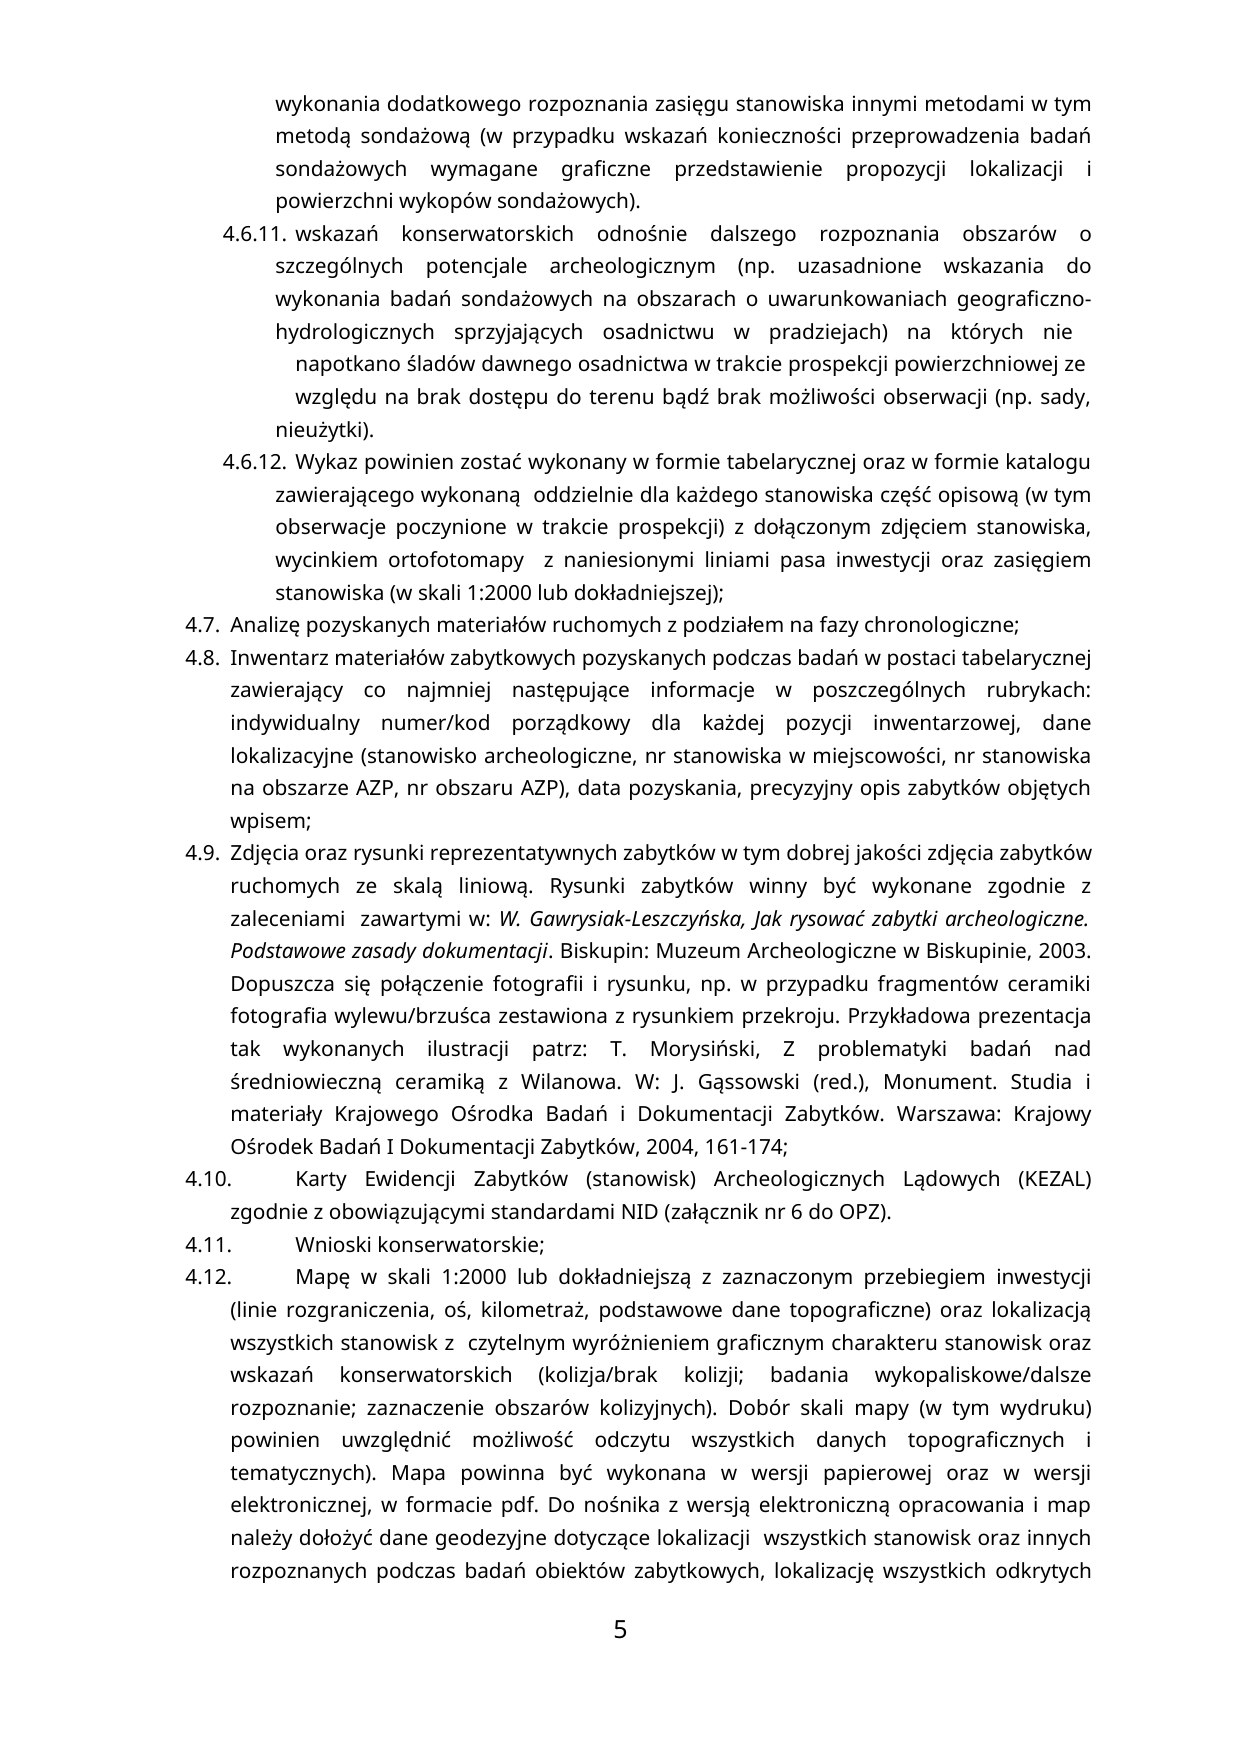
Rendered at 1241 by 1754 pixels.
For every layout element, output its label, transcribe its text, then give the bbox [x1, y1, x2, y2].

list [185, 1262, 1092, 1584]
list Analizę pozyskanych materiałów ruchomych z podziałem na fazy chronologiczne; [185, 610, 1092, 639]
list Karty Ewidencji Zabytków (stanowisk) Archeologicznych Lądowych (KEZAL) zgodnie z obowiązującymi standardami NID (załącznik nr 6 do OPZ). [185, 1164, 1092, 1226]
list Wykaz powinien zostać wykonany w formie tabelarycznej oraz w formie katalogu zawierającego wykonaną oddzielnie dla każdego stanowiska część opisową (w tym obserwacje poczynione w trakcie prospekcji) z dołączonym zdjęciem stanowiska, wycinkiem ortofotomapy z naniesionymi liniami pasa inwestycji oraz zasięgiem stanowiska (w skali 1:2000 lub dokładniejszej); [223, 447, 1092, 606]
list Inwentarz materiałów zabytkowych pozyskanych podczas badań w postaci tabelarycznej zawierający co najmniej następujące informacje w poszczególnych rubrykach: indywidualny numer/kod porządkowy dla każdej pozycji inwentarzowej, dane lokalizacyjne (stanowisko archeologiczne, nr stanowiska w miejscowości, nr stanowiska na obszarze AZP, nr obszaru AZP), data pozyskania, precyzyjny opis zabytków objętych wpisem; [185, 643, 1092, 834]
list Wnioski konserwatorskie; [185, 1230, 1092, 1258]
list wskazań konserwatorskich odnośnie dalszego rozpoznania obszarów o szczególnych potencjale archeologicznym (np. uzasadnione wskazania do wykonania badań sondażowych na obszarach o uwarunkowaniach geograficzno-hydrologicznych sprzyjających osadnictwu w pradziejach) na których nie napotkano śladów dawnego osadnictwa w trakcie prospekcji powierzchniowej ze względu na brak dostępu do terenu bądź brak możliwości obserwacji (np. sady, nieużytki). [223, 219, 1092, 443]
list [223, 89, 1092, 215]
list Zdjęcia oraz rysunki reprezentatywnych zabytków w tym dobrej jakości zdjęcia zabytków ruchomych ze skalą liniową. Rysunki zabytków winny być wykonane zgodnie z zaleceniami zawartymi w: W. Gawrysiak-Leszczyńska, Jak rysować zabytki archeologiczne. Podstawowe zasady dokumentacji. Biskupin: Muzeum Archeologiczne w Biskupinie, 2003. Dopuszcza się połączenie fotografii i rysunku, np. w przypadku fragmentów ceramiki fotografia wylewu/brzuśca zestawiona z rysunkiem przekroju. Przykładowa prezentacja tak wykonanych ilustracji patrz: T. Morysiński, Z problematyki badań nad średniowieczną ceramiką z Wilanowa. W: J. Gąssowski (red.), Monument. Studia i materiały Krajowego Ośrodka Badań i Dokumentacji Zabytków. Warszawa: Krajowy Ośrodek Badań I Dokumentacji Zabytków, 2004, 161-174; [185, 838, 1092, 1160]
